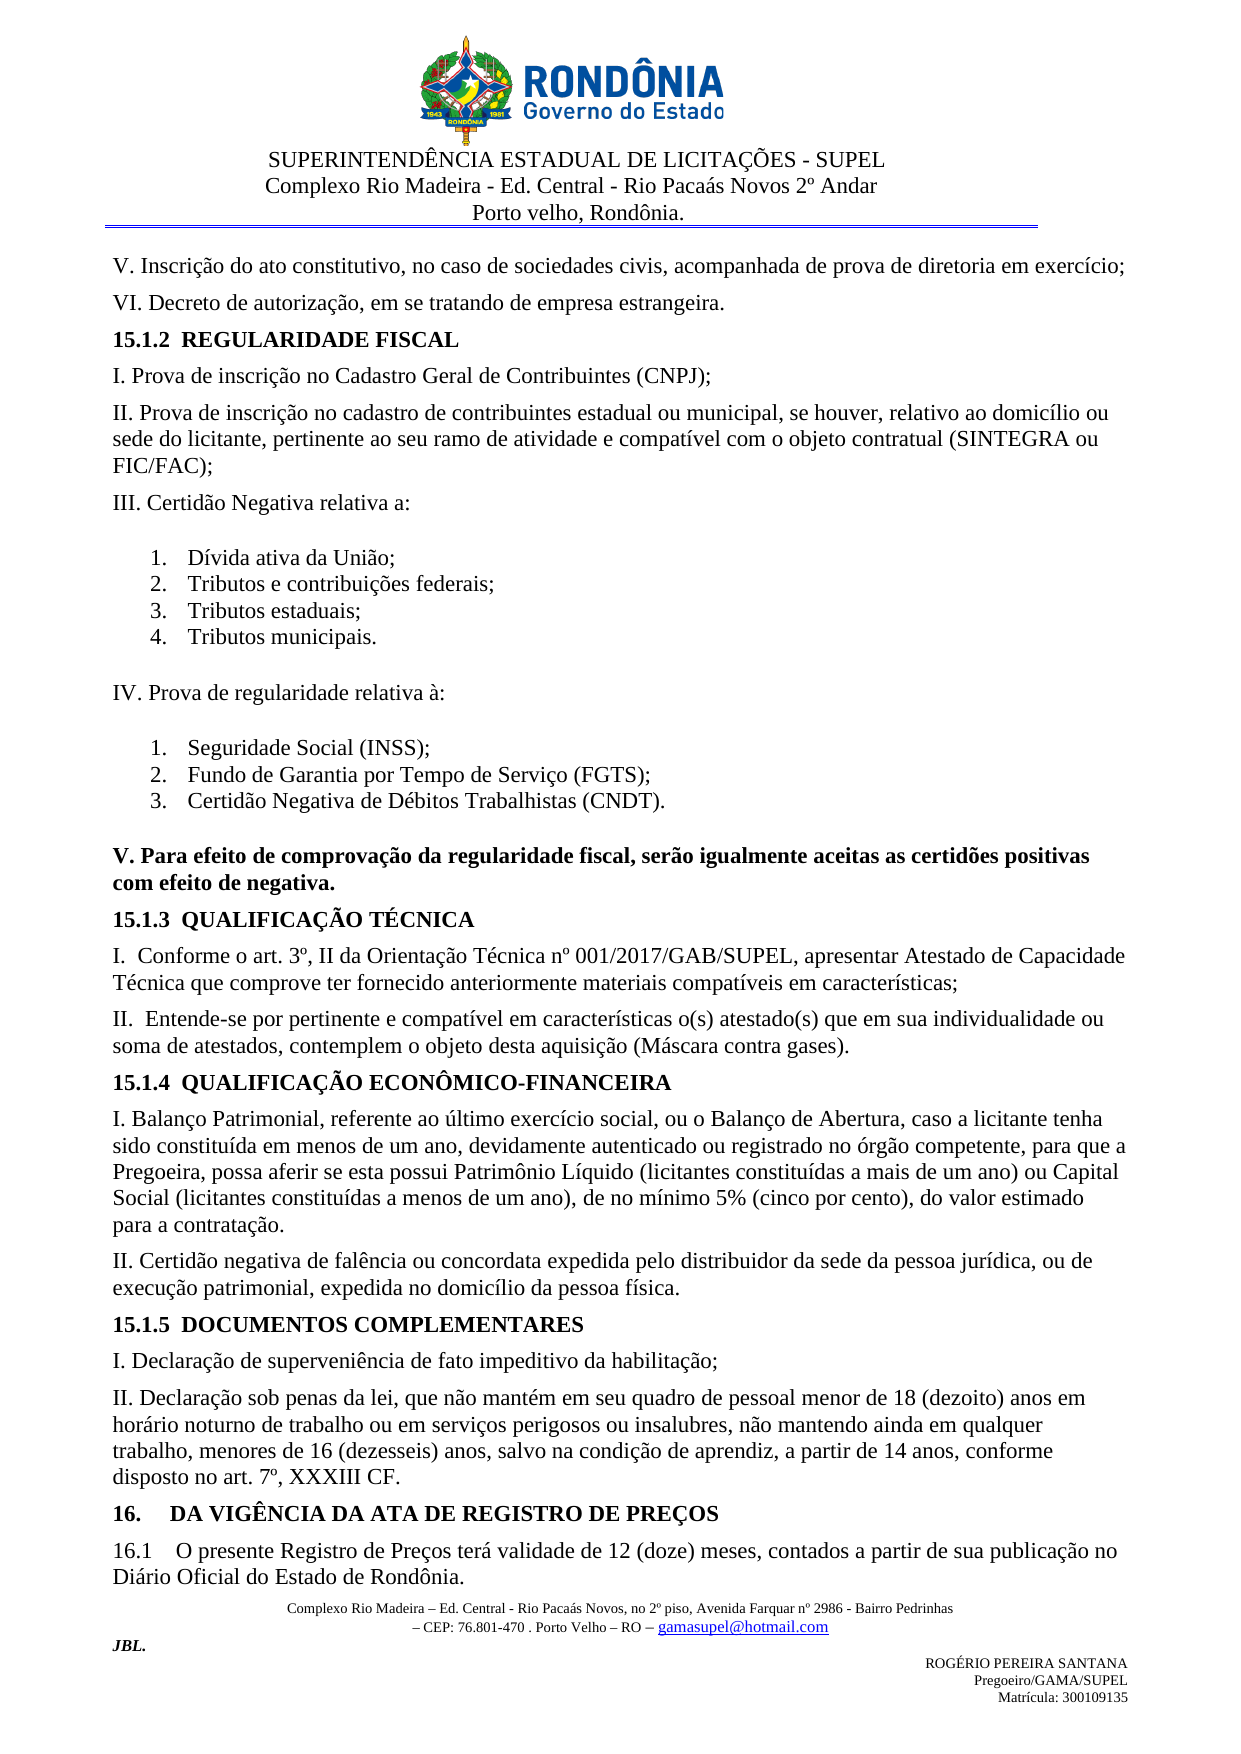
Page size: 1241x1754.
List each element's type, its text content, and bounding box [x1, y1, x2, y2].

list Certidão Negativa de Débitos Trabalhistas (CNDT). [150, 787, 1128, 813]
list Tributos e contribuições federais; [150, 571, 1128, 597]
text 15.1.2 REGULARIDADE FISCAL [112, 326, 1128, 352]
text 15.1.3 QUALIFICAÇÃO TÉCNICA [112, 906, 1128, 932]
text III. Certidão Negativa relativa a: [112, 489, 1128, 515]
list Tributos estaduais; [150, 597, 1128, 623]
text 15.1.4 QUALIFICAÇÃO ECONÔMICO-FINANCEIRA [112, 1069, 1128, 1095]
text I. Conforme o art. 3º, II da Orientação Técnica nº 001/2017/GAB/SUPEL, apresentar Atestado de Capacidade Técnica que comprove ter fornecido anteriormente materiais compatíveis em características; [112, 942, 1128, 995]
text II. Declaração sob penas da lei, que não mantém em seu quadro de pessoal menor de 18 (dezoito) anos em horário noturno de trabalho ou em serviços perigosos ou insalubres, não mantendo ainda em qualquer trabalho, menores de 16 (dezesseis) anos, salvo na condição de aprendiz, a partir de 14 anos, conforme disposto no art. 7º, XXXIII CF. [112, 1384, 1128, 1490]
text I. Declaração de superveniência de fato impeditivo da habilitação; [112, 1347, 1128, 1374]
text II. Prova de inscrição no cadastro de contribuintes estadual ou municipal, se houver, relativo ao domicílio ou sede do licitante, pertinente ao seu ramo de atividade e compatível com o objeto contratual (SINTEGRA ou FIC/FAC); [112, 399, 1128, 478]
list Fundo de Garantia por Tempo de Serviço (FGTS); [150, 761, 1128, 787]
text 16.1 O presente Registro de Preços terá validade de 12 (doze) meses, contados a partir de sua publicação no Diário Oficial do Estado de Rondônia. [112, 1537, 1128, 1589]
text II. Certidão negativa de falência ou concordata expedida pelo distribuidor da sede da pessoa jurídica, ou de execução patrimonial, expedida no domicílio da pessoa física. [112, 1248, 1128, 1300]
text II. Entende-se por pertinente e compatível em características o(s) atestado(s) que em sua individualidade ou soma de atestados, contemplem o objeto desta aquisição (Máscara contra gases). [112, 1006, 1128, 1058]
text VI. Decreto de autorização, em se tratando de empresa estrangeira. [112, 289, 1128, 315]
text 16. DA VIGÊNCIA DA ATA DE REGISTRO DE PREÇOS [112, 1500, 1128, 1526]
list Tributos municipais. [150, 623, 1128, 649]
text I. Prova de inscrição no Cadastro Geral de Contribuintes (CNPJ); [112, 362, 1128, 389]
text IV. Prova de regularidade relativa à: [112, 679, 1128, 705]
text I. Balanço Patrimonial, referente ao último exercício social, ou o Balanço de Abertura, caso a licitante tenha sido constituída em menos de um ano, devidamente autenticado ou registrado no órgão competente, para que a Pregoeira, possa aferir se esta possui Patrimônio Líquido (licitantes constituídas a mais de um ano) ou Capital Social (licitantes constituídas a menos de um ano), de no mínimo 5% (cinco por cento), do valor estimado para a contratação. [112, 1105, 1128, 1237]
text V. Inscrição do ato constitutivo, no caso de sociedades civis, acompanhada de prova de diretoria em exercício; [112, 252, 1128, 278]
list Dívida ativa da União; [150, 544, 1128, 571]
text 15.1.5 DOCUMENTOS COMPLEMENTARES [112, 1311, 1128, 1337]
list Seguridade Social (INSS); [150, 734, 1128, 761]
text V. Para efeito de comprovação da regularidade fiscal, serão igualmente aceitas as certidões positivas com efeito de negativa. [112, 842, 1128, 895]
picture [419, 35, 724, 146]
